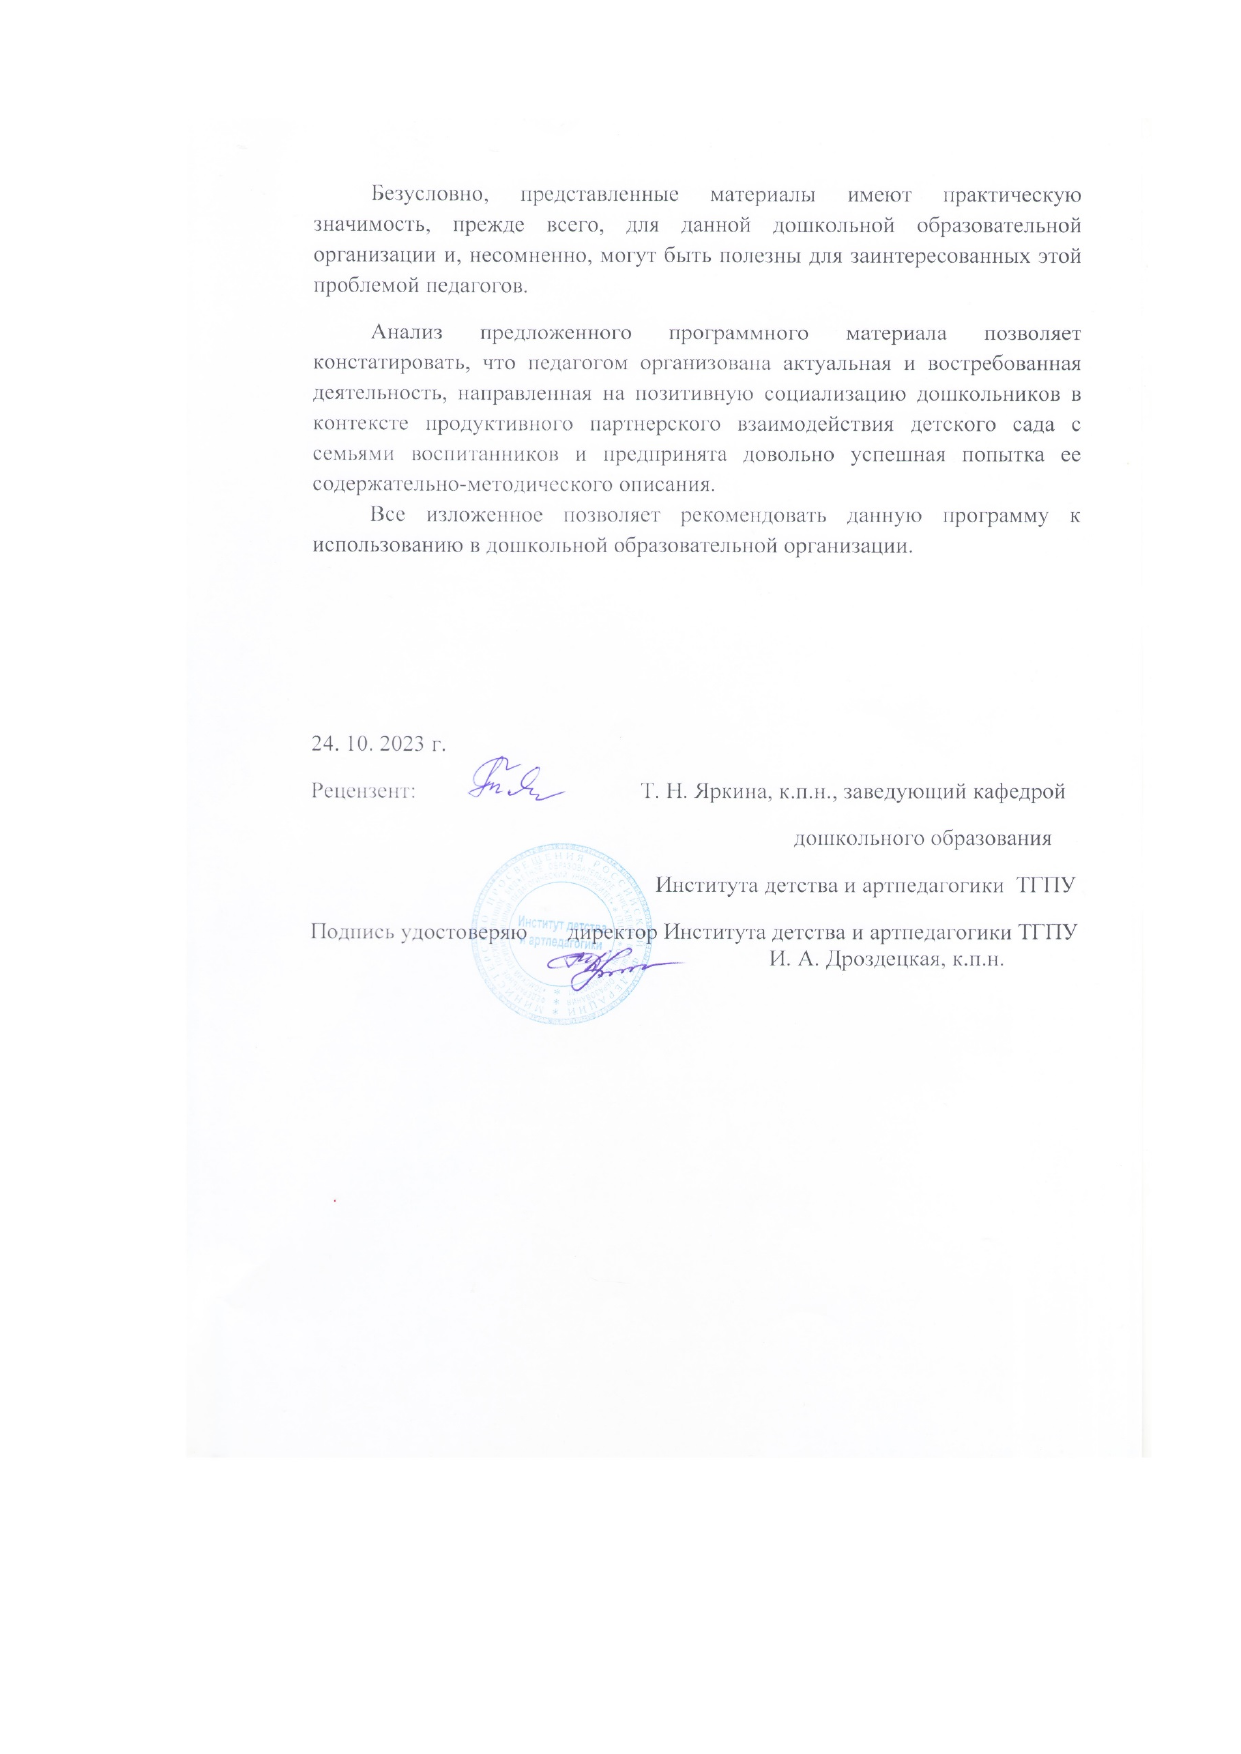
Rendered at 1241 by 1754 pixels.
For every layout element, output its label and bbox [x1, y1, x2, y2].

picture [177, 118, 1152, 1462]
